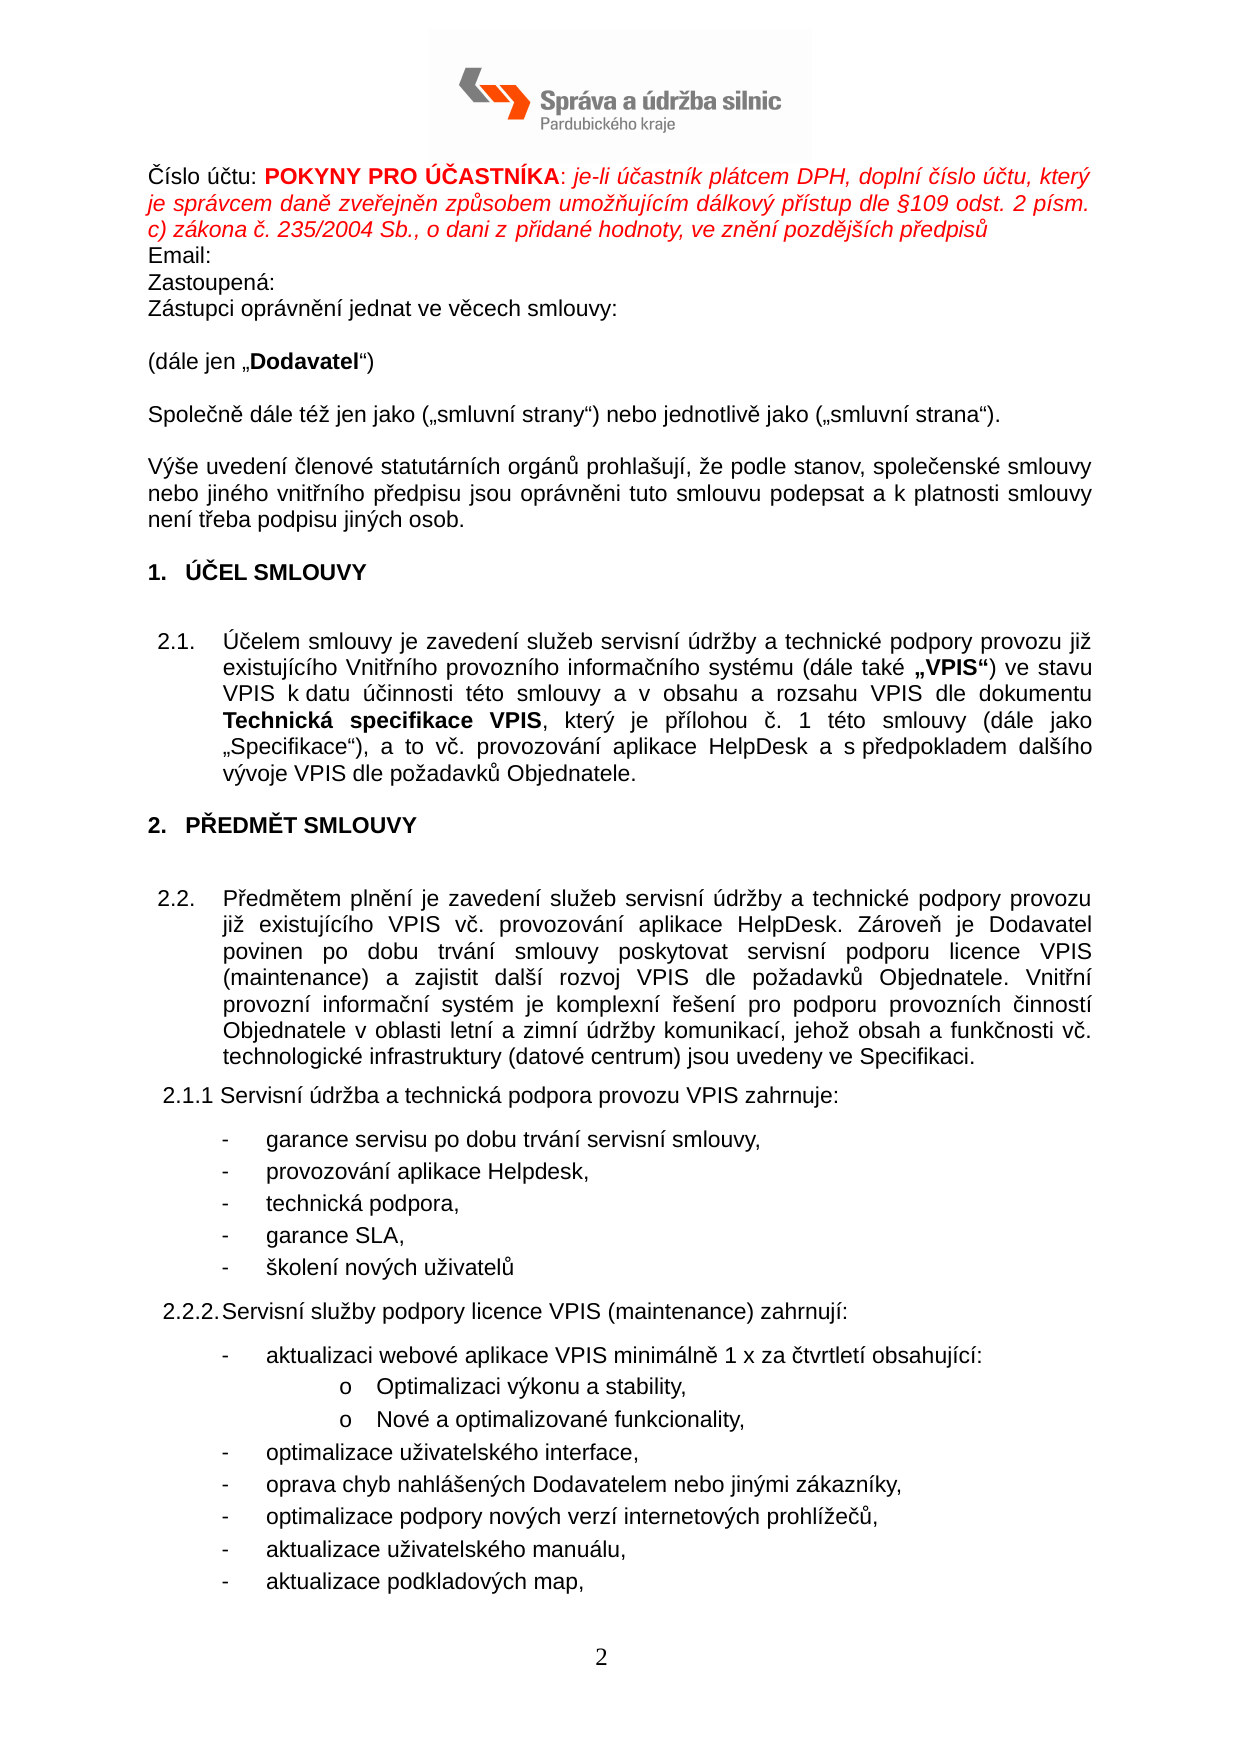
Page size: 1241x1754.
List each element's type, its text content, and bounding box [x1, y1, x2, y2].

list aktualizace uživatelského manuálu, [222, 1535, 1092, 1563]
list garance SLA, [222, 1221, 1092, 1249]
list Servisní služby podpory licence VPIS (maintenance) zahrnují: [162, 1298, 1092, 1324]
list provozování aplikace Helpdesk, [222, 1157, 1092, 1185]
list oprava chyb nahlášených Dodavatelem nebo jinými zákazníky, [222, 1470, 1092, 1498]
text Výše uvedení členové statutárních orgánů prohlašují, že podle stanov, společenské smlouvy nebo jiného vnitřního předpisu jsou oprávněni tuto smlouvu podepsat a k platnosti smlouvy není třeba podpisu jiných osob. [148, 453, 1092, 532]
list garance servisu po dobu trvání servisní smlouvy, [222, 1125, 1092, 1153]
list Nové a optimalizované funkcionality, [339, 1406, 1092, 1434]
list Předmětem plnění je zavedení služeb servisní údržby a technické podpory provozu již existujícího VPIS vč. provozování aplikace HelpDesk. Zároveň je Dodavatel povinen po dobu trvání smlouvy poskytovat servisní podporu licence VPIS (maintenance) a zajistit další rozvoj VPIS dle požadavků Objednatele. Vnitřní provozní informační systém je komplexní řešení pro podporu provozních činností Objednatele v oblasti letní a zimní údržby komunikací, jehož obsah a funkčnosti vč. technologické infrastruktury (datové centrum) jsou uvedeny ve Specifikaci. [157, 885, 1092, 1069]
list aktualizaci webové aplikace VPIS minimálně 1 x za čtvrtletí obsahující: [222, 1341, 1092, 1369]
list ÚČEL SMLOUVY [148, 559, 1092, 585]
list aktualizace podkladových map, [222, 1567, 1092, 1595]
list PŘEDMĚT SMLOUVY [148, 812, 1092, 838]
list optimalizace podpory nových verzí internetových prohlížečů, [222, 1502, 1092, 1531]
list optimalizace uživatelského interface, [222, 1438, 1092, 1466]
list Optimalizaci výkonu a stability, [339, 1373, 1092, 1401]
text (dále jen „Dodavatel“) [148, 348, 1092, 374]
text Zástupci oprávnění jednat ve věcech smlouvy: [148, 295, 1092, 321]
list 2.1.1 Servisní údržba a technická podpora provozu VPIS zahrnuje: [162, 1082, 1092, 1108]
text Číslo účtu: POKYNY PRO ÚČASTNÍKA: je-li účastník plátcem DPH, doplní číslo účtu, který je správcem daně zveřejněn způsobem umožňujícím dálkový přístup dle §109 odst. 2 písm. c) zákona č. 235/2004 Sb., o dani z přidané hodnoty, ve znění pozdějších předpisů [148, 163, 1092, 242]
list školení nových uživatelů [222, 1253, 1092, 1282]
text Email: [148, 242, 1092, 269]
text Společně dále též jen jako („smluvní strany“) nebo jednotlivě jako („smluvní strana“). [148, 401, 1092, 427]
picture [428, 29, 812, 164]
list Účelem smlouvy je zavedení služeb servisní údržby a technické podpory provozu již existujícího Vnitřního provozního informačního systému (dále také „VPIS“) ve stavu VPIS k datu účinnosti této smlouvy a v obsahu a rozsahu VPIS dle dokumentu Technická specifikace VPIS, který je přílohou č. 1 této smlouvy (dále jako „Specifikace“), a to vč. provozování aplikace HelpDesk a s předpokladem dalšího vývoje VPIS dle požadavků Objednatele. [157, 628, 1092, 786]
text Zastoupená: [148, 269, 1092, 295]
list technická podpora, [222, 1189, 1092, 1217]
